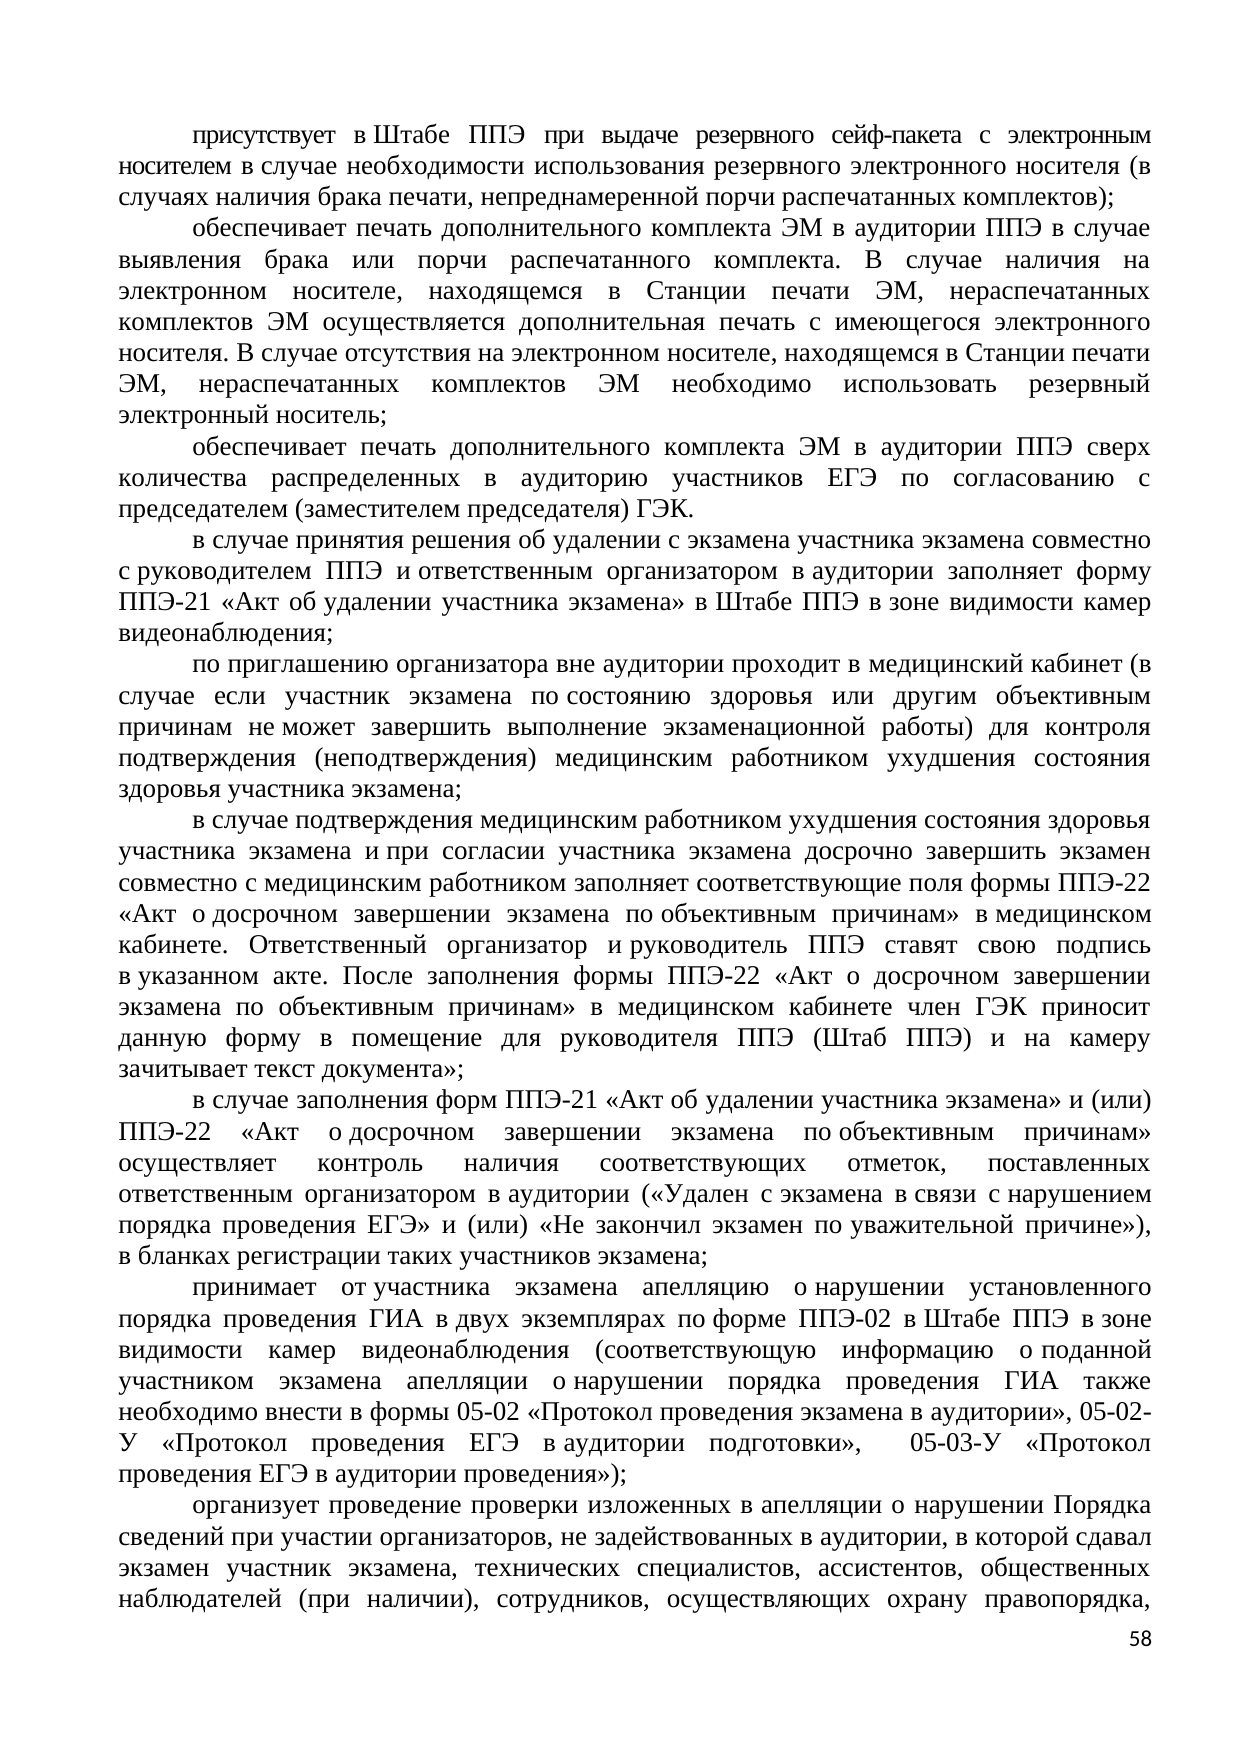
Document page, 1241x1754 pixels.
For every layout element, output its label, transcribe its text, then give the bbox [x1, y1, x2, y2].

text обеспечивает печать дополнительного комплекта ЭМ в аудитории ППЭ сверх количества распределенных в аудиторию участников ЕГЭ по согласованию с председателем (заместителем председателя) ГЭК. [118, 429, 1152, 523]
text принимает от участника экзамена апелляцию о нарушении установленного порядка проведения ГИА в двух экземплярах по форме ППЭ-02 в Штабе ППЭ в зоне видимости камер видеонаблюдения (соответствующую информацию о поданной участником экзамена апелляции о нарушении порядка проведения ГИА также необходимо внести в формы 05-02 «Протокол проведения экзамена в аудитории», 05-02-У «Протокол проведения ЕГЭ в аудитории подготовки», 05-03-У «Протокол проведения ЕГЭ в аудитории проведения»); [118, 1271, 1152, 1488]
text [118, 1488, 1152, 1613]
text по приглашению организатора вне аудитории проходит в медицинский кабинет (в случае если участник экзамена по состоянию здоровья или другим объективным причинам не может завершить выполнение экзаменационной работы) для контроля подтверждения (неподтверждения) медицинским работником ухудшения состояния здоровья участника экзамена; [118, 648, 1152, 803]
text в случае подтверждения медицинским работником ухудшения состояния здоровья участника экзамена и при согласии участника экзамена досрочно завершить экзамен совместно с медицинским работником заполняет соответствующие поля формы ППЭ-22 «Акт о досрочном завершении экзамена по объективным причинам» в медицинском кабинете. Ответственный организатор и руководитель ППЭ ставят свою подпись в указанном акте. После заполнения формы ППЭ-22 «Акт о досрочном завершении экзамена по объективным причинам» в медицинском кабинете член ГЭК приносит данную форму в помещение для руководителя ППЭ (Штаб ППЭ) и на камеру зачитывает текст документа»; [118, 803, 1152, 1084]
text обеспечивает печать дополнительного комплекта ЭМ в аудитории ППЭ в случае выявления брака или порчи распечатанного комплекта. В случае наличия на электронном носителе, находящемся в Станции печати ЭМ, нераспечатанных комплектов ЭМ осуществляется дополнительная печать с имеющегося электронного носителя. В случае отсутствия на электронном носителе, находящемся в Станции печати ЭМ, нераспечатанных комплектов ЭМ необходимо использовать резервный электронный носитель; [118, 212, 1152, 429]
text в случае принятия решения об удалении с экзамена участника экзамена совместно с руководителем ППЭ и ответственным организатором в аудитории заполняет форму ППЭ-21 «Акт об удалении участника экзамена» в Штабе ППЭ в зоне видимости камер видеонаблюдения; [118, 523, 1152, 648]
text в случае заполнения форм ППЭ-21 «Акт об удалении участника экзамена» и (или) ППЭ-22 «Акт о досрочном завершении экзамена по объективным причинам» осуществляет контроль наличия соответствующих отметок, поставленных ответственным организатором в аудитории («Удален с экзамена в связи с нарушением порядка проведения ЕГЭ» и (или) «Не закончил экзамен по уважительной причине»), в бланках регистрации таких участников экзамена; [118, 1084, 1152, 1271]
text присутствует в Штабе ППЭ при выдаче резервного сейф-пакета с электронным носителем в случае необходимости использования резервного электронного носителя (в случаях наличия брака печати, непреднамеренной порчи распечатанных комплектов); [118, 118, 1152, 212]
